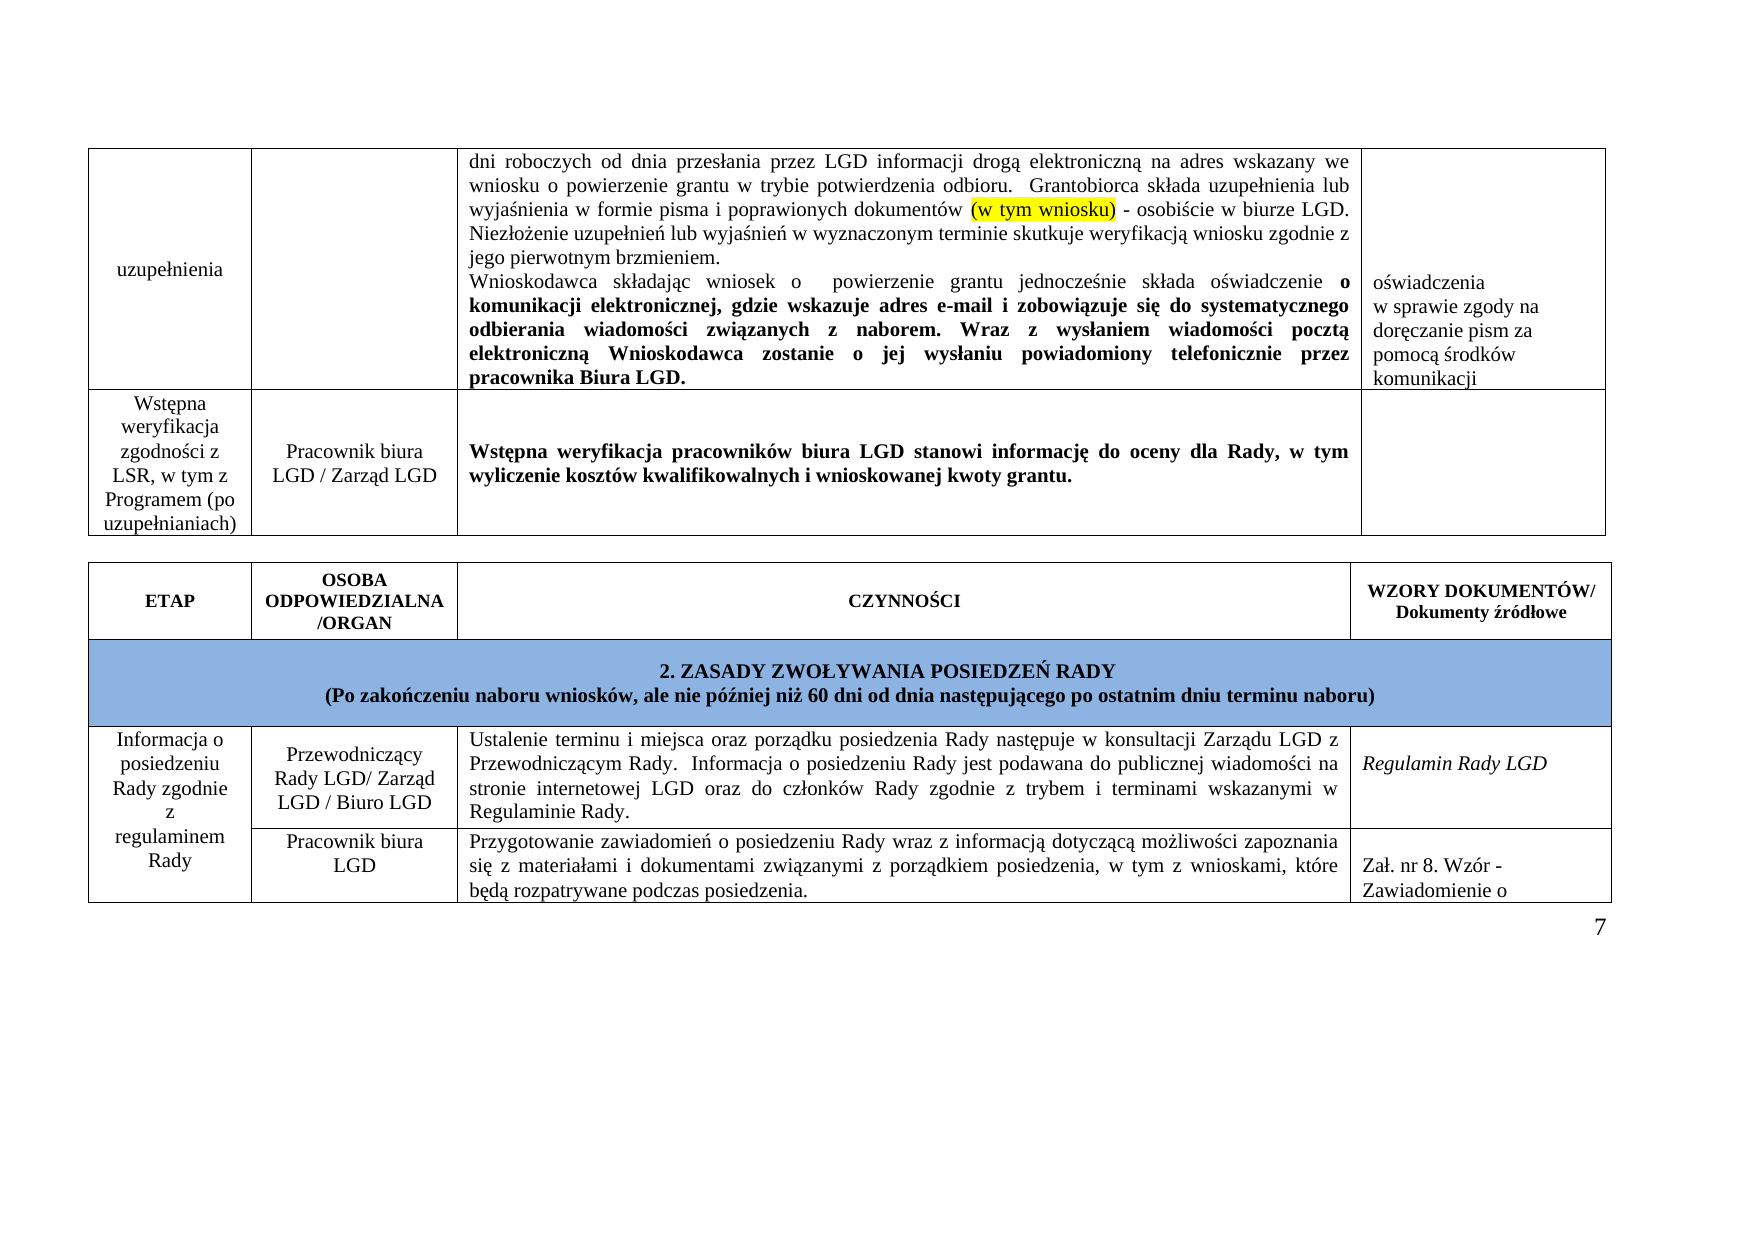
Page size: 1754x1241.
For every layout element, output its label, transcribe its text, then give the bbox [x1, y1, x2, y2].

table_cell [1362, 390, 1605, 535]
table_header OSOBA ODPOWIEDZIALNA/ORGAN [252, 563, 457, 639]
table_cell Przygotowanie zawiadomień o posiedzeniu Rady wraz z informacją dotyczącą możliwości zapoznania się z materiałami i dokumentami związanymi z porządkiem posiedzenia, w tym z wnioskami, które będą rozpatrywane podczas posiedzenia. [458, 829, 1350, 902]
table_header ETAP [89, 563, 251, 639]
table_cell Pracownik biura LGD / Zarząd LGD [252, 390, 457, 535]
table_header CZYNNOŚCI [458, 563, 1350, 639]
table_cell Pracownik biura LGD [252, 829, 457, 902]
table_cell Przewodniczący Rady LGD/ Zarząd LGD / Biuro LGD [252, 727, 457, 828]
table_cell Wstępna weryfikacja pracowników biura LGD stanowi informację do oceny dla Rady, w tym wyliczenie kosztów kwalifikowalnych i wnioskowanej kwoty grantu. [458, 390, 1361, 535]
table_cell Informacja o posiedzeniu Rady zgodnie z regulaminem Rady [89, 727, 251, 902]
table_header WZORY DOKUMENTÓW/ Dokumenty źródłowe [1351, 563, 1611, 639]
table_cell Ustalenie terminu i miejsca oraz porządku posiedzenia Rady następuje w konsultacji Zarządu LGD z Przewodniczącym Rady. Informacja o posiedzeniu Rady jest podawana do publicznej wiadomości na stronie internetowej LGD oraz do członków Rady zgodnie z trybem i terminami wskazanymi w Regulaminie Rady. [458, 727, 1350, 828]
table_cell Wstępna weryfikacja zgodności z LSR, w tym z Programem (po uzupełnianiach) [89, 390, 251, 535]
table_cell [252, 149, 457, 389]
table_cell Regulamin Rady LGD [1351, 727, 1611, 828]
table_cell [458, 149, 1361, 389]
table_cell 2. ZASADY ZWOŁYWANIA POSIEDZEŃ RADY (Po zakończeniu naboru wniosków, ale nie później niż 60 dni od dnia następującego po ostatnim dniu terminu naboru) [89, 640, 1611, 726]
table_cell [1351, 829, 1611, 902]
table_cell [89, 149, 251, 389]
